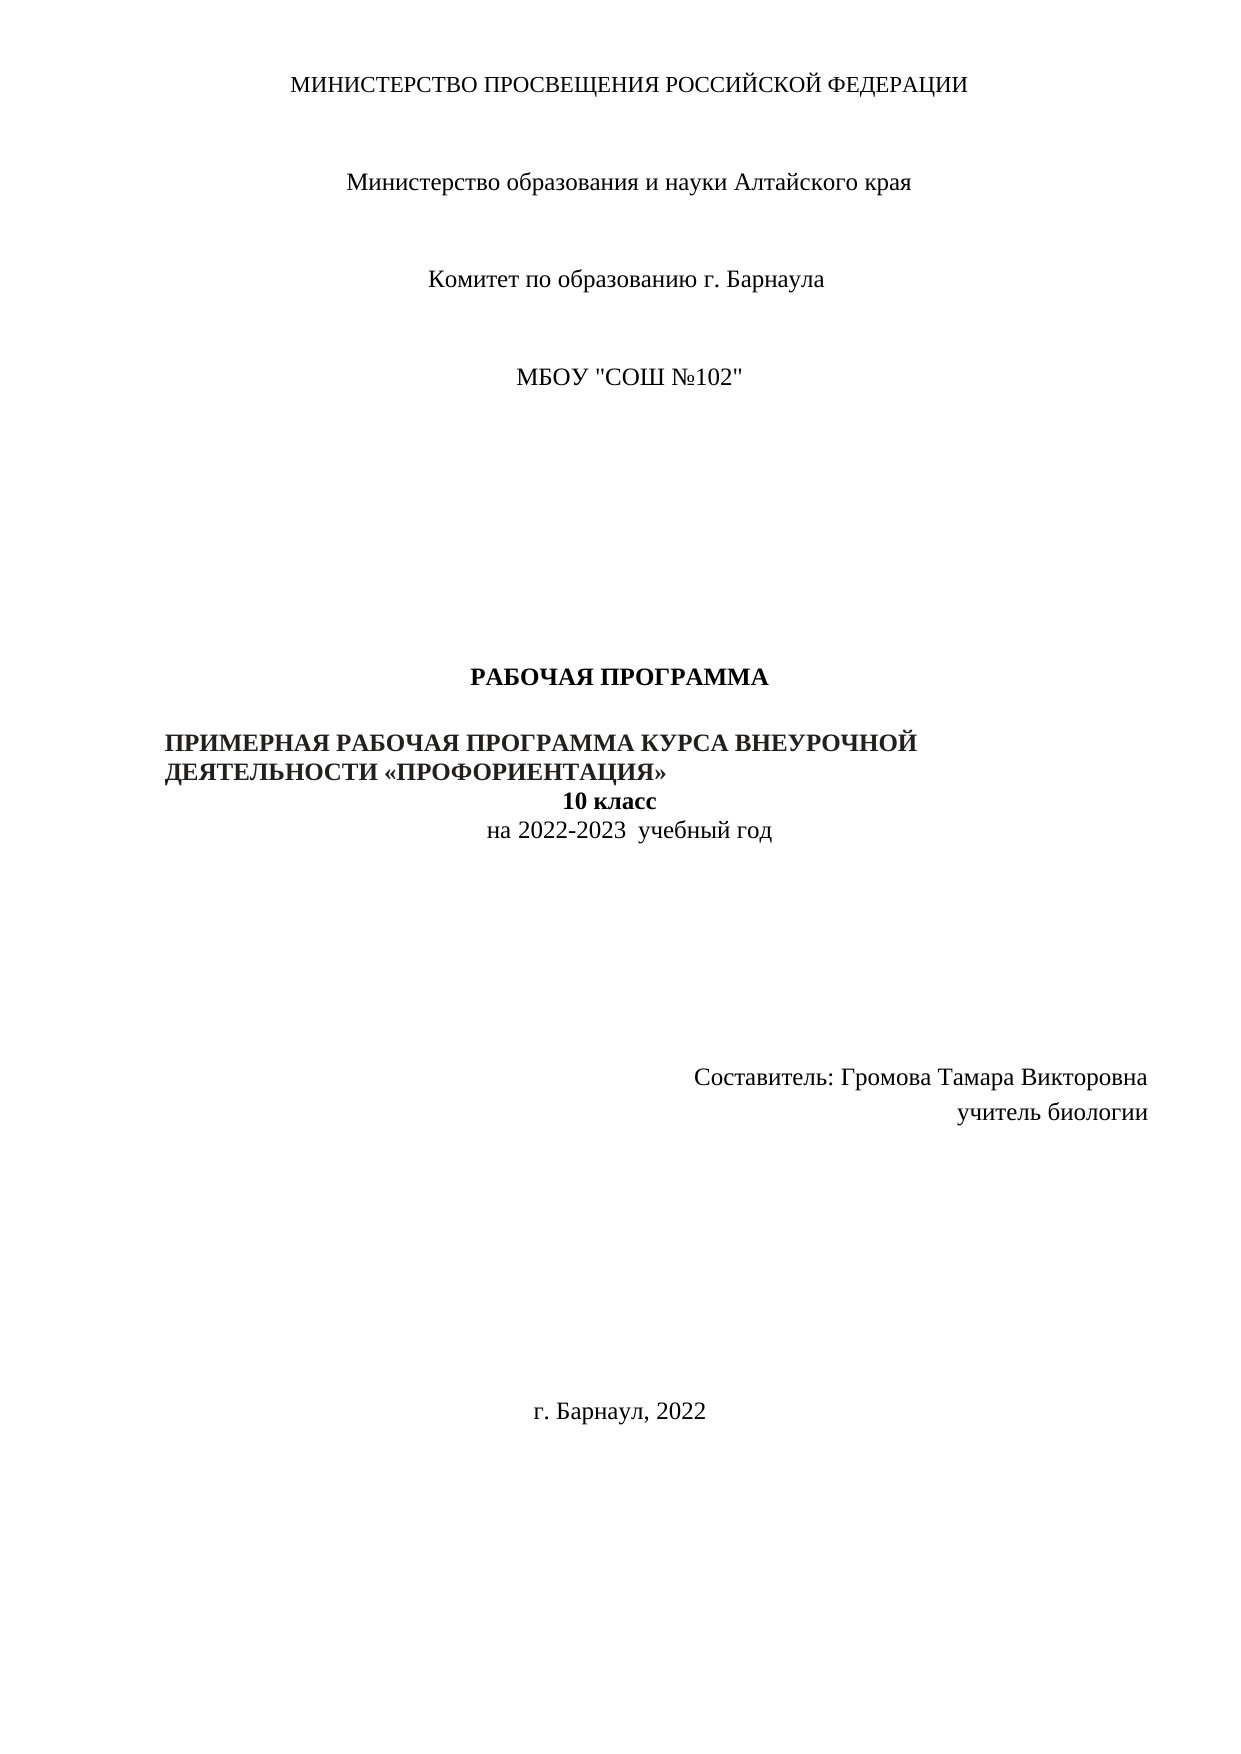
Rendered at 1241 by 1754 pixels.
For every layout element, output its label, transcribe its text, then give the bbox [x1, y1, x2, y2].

text г. Барнаул, 2022 [58, 1396, 1027, 1425]
text ДЕЯТЕЛЬНОСТИ «ПРОФОРИЕНТАЦИЯ» [58, 757, 1182, 786]
text учитель биологии [58, 1097, 1148, 1126]
text МБОУ "СОШ №102" [232, 362, 1027, 390]
text ПРИМЕРНАЯ РАБОЧАЯ ПРОГРАММА КУРСА ВНЕУРОЧНОЙ [58, 728, 1182, 757]
text 10 класс [58, 786, 1182, 815]
text Комитет по образованию г. Барнаула [226, 264, 1027, 293]
list МИНИСТЕРСТВО ПРОСВЕЩЕНИЯ РОССИЙСКОЙ ФЕДЕРАЦИИ [113, 72, 1182, 98]
subtitle РАБОЧАЯ ПРОГРАММА [470, 662, 769, 690]
text Министерство образования и науки Алтайского края [231, 167, 1027, 195]
text Составитель: Громова Тамара Викторовна [58, 1062, 1147, 1091]
text на 2022-2023 учебный год [394, 815, 865, 844]
